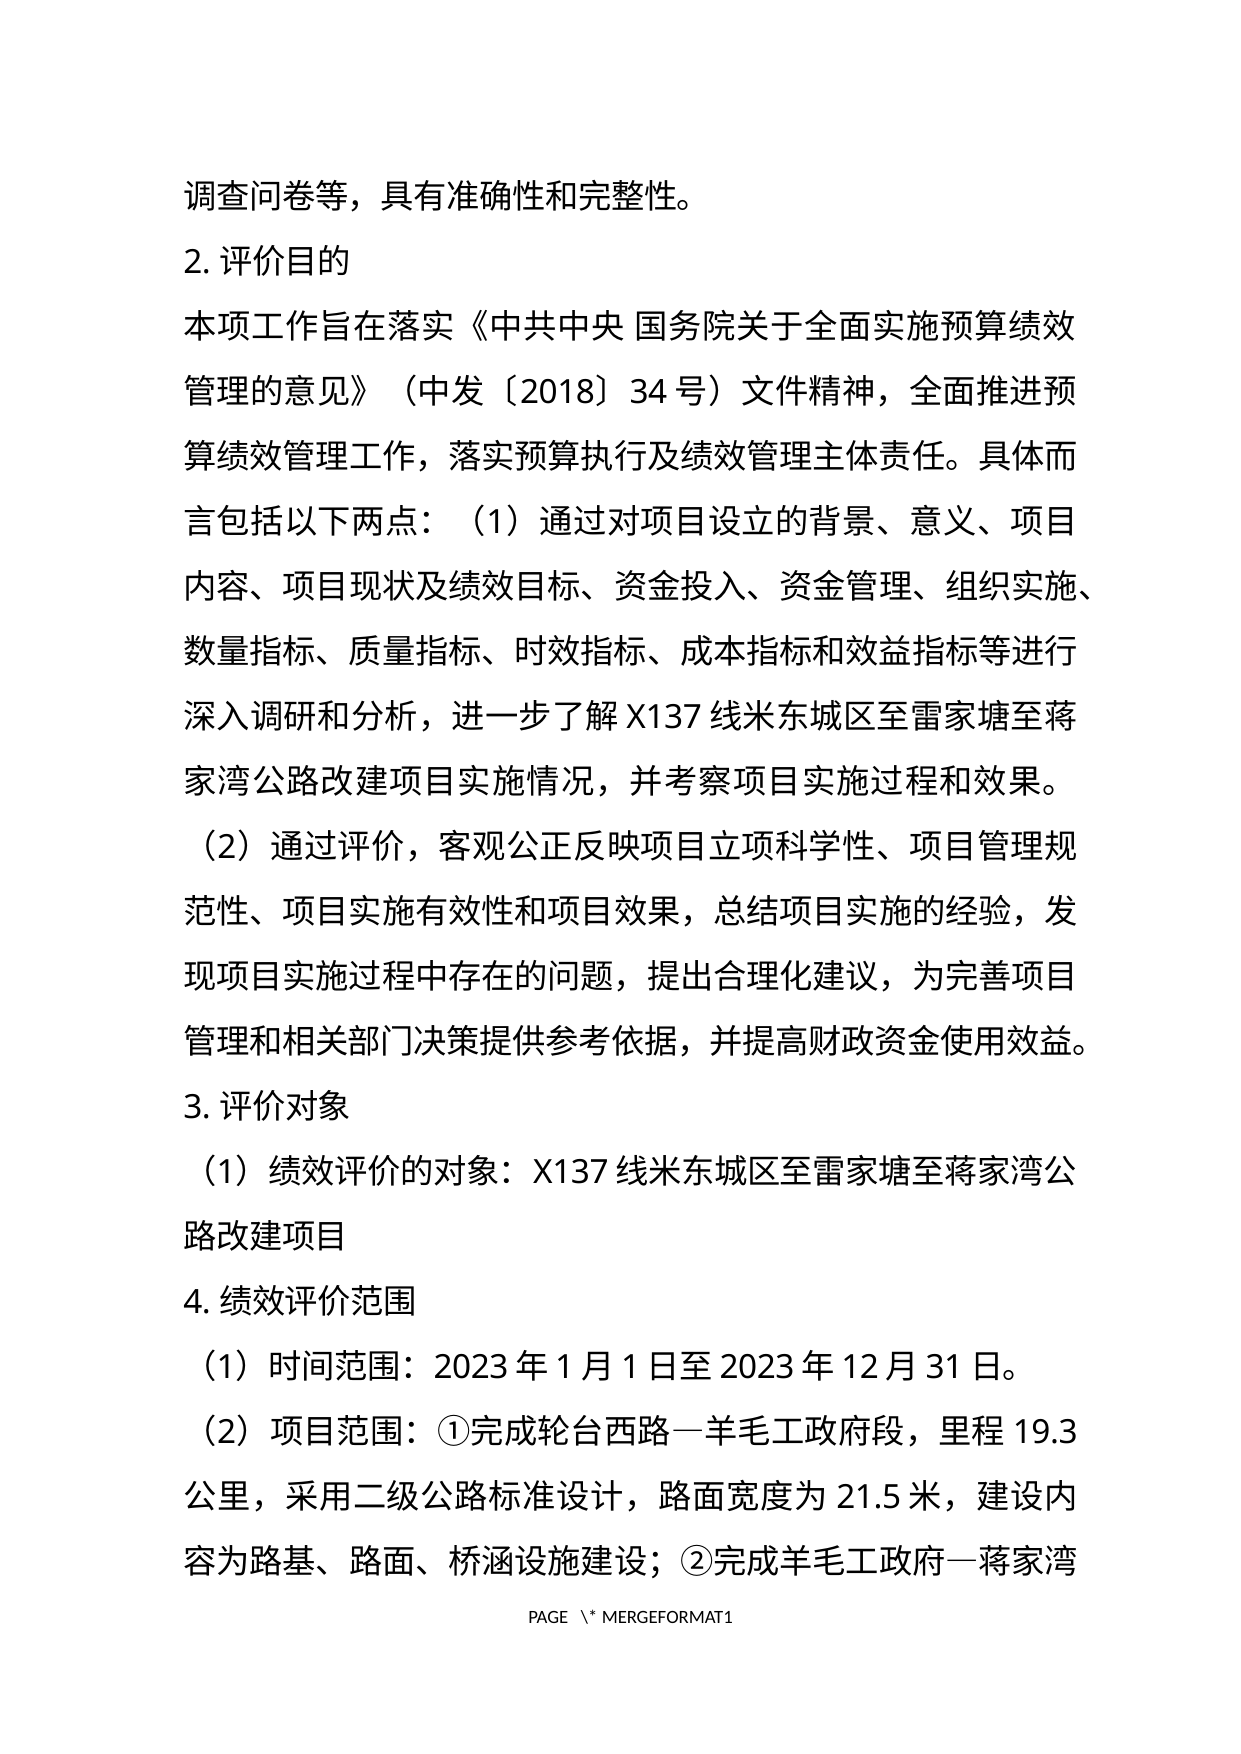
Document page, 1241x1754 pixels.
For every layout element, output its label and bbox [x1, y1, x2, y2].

text [183, 162, 1078, 1592]
